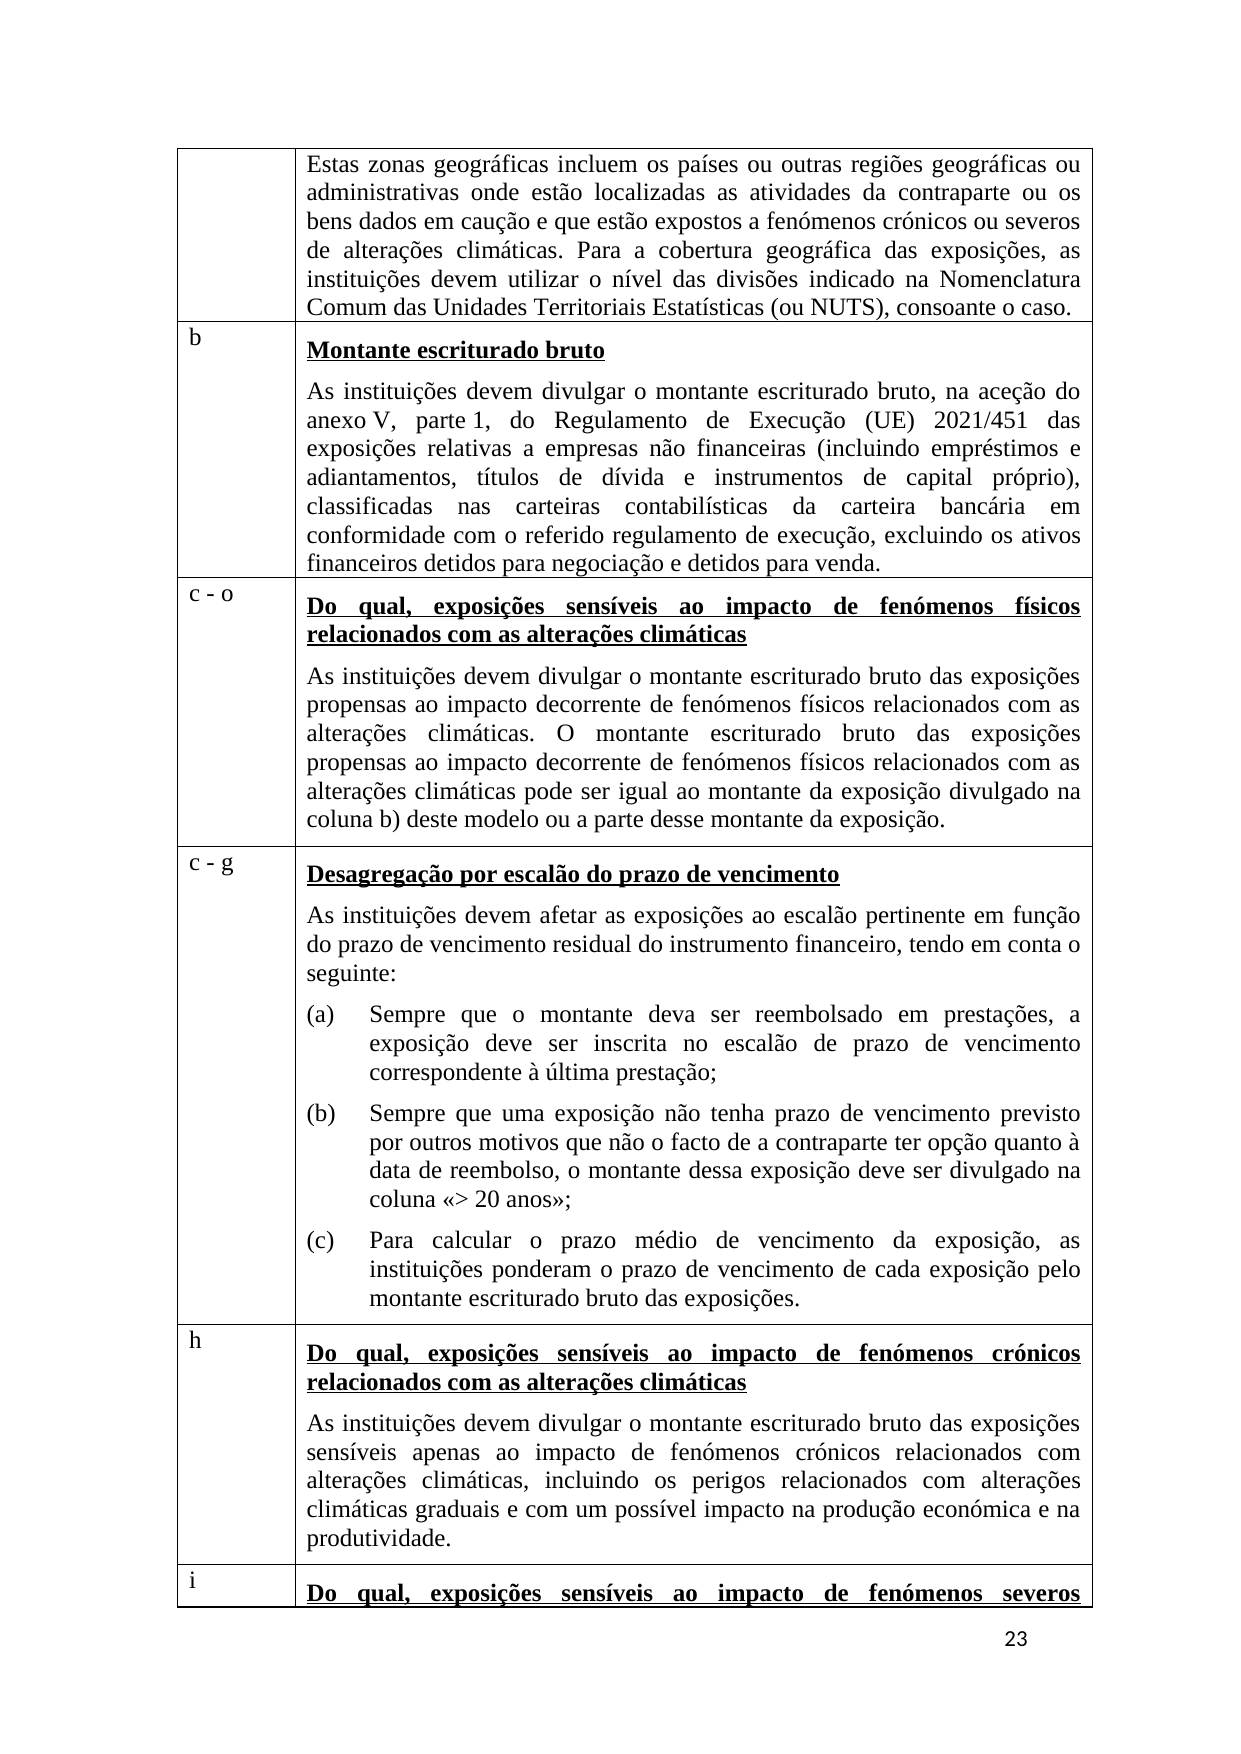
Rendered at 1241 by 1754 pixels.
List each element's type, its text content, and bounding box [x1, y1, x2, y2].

table_cell a [178, 149, 295, 321]
table_cell Desagregação por escalão do prazo de vencimento As instituições devem afetar as exposições ao escalão pertinente em função do prazo de vencimento residual do instrumento financeiro, tendo em conta o seguinte: Sempre que o montante deva ser reembolsado em prestações, a exposição deve ser inscrita no escalão de prazo de vencimento correspondente à última prestação; Sempre que uma exposição não tenha prazo de vencimento previsto por outros motivos que não o facto de a contraparte ter opção quanto à data de reembolso, o montante dessa exposição deve ser divulgado na coluna «> 20 anos»; Para calcular o prazo médio de vencimento da exposição, as instituições ponderam o prazo de vencimento de cada exposição pelo montante escriturado bruto das exposições. [296, 847, 1092, 1324]
table_cell c - g [178, 847, 295, 1324]
table_cell c - o [178, 578, 295, 846]
table_cell b [178, 322, 295, 577]
table_cell i [178, 1565, 295, 1606]
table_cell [296, 149, 1092, 321]
table_cell h [178, 1325, 295, 1564]
table_cell Montante escriturado bruto As instituições devem divulgar o montante escriturado bruto, na aceção do anexo V, parte 1, do Regulamento de Execução (UE) 2021/451 das exposições relativas a empresas não financeiras (incluindo empréstimos e adiantamentos, títulos de dívida e instrumentos de capital próprio), classificadas nas carteiras contabilísticas da carteira bancária em conformidade com o referido regulamento de execução, excluindo os ativos financeiros detidos para negociação e detidos para venda. [296, 322, 1092, 577]
table_cell Do qual, exposições sensíveis ao impacto de fenómenos crónicos relacionados com as alterações climáticas As instituições devem divulgar o montante escriturado bruto das exposições sensíveis apenas ao impacto de fenómenos crónicos relacionados com alterações climáticas, incluindo os perigos relacionados com alterações climáticas graduais e com um possível impacto na produção económica e na produtividade. [296, 1325, 1092, 1564]
table_cell Do qual, exposições sensíveis ao impacto de fenómenos físicos relacionados com as alterações climáticas As instituições devem divulgar o montante escriturado bruto das exposições propensas ao impacto decorrente de fenómenos físicos relacionados com as alterações climáticas. O montante escriturado bruto das exposições propensas ao impacto decorrente de fenómenos físicos relacionados com as alterações climáticas pode ser igual ao montante da exposição divulgado na coluna b) deste modelo ou a parte desse montante da exposição. [296, 578, 1092, 846]
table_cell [296, 1565, 1092, 1606]
